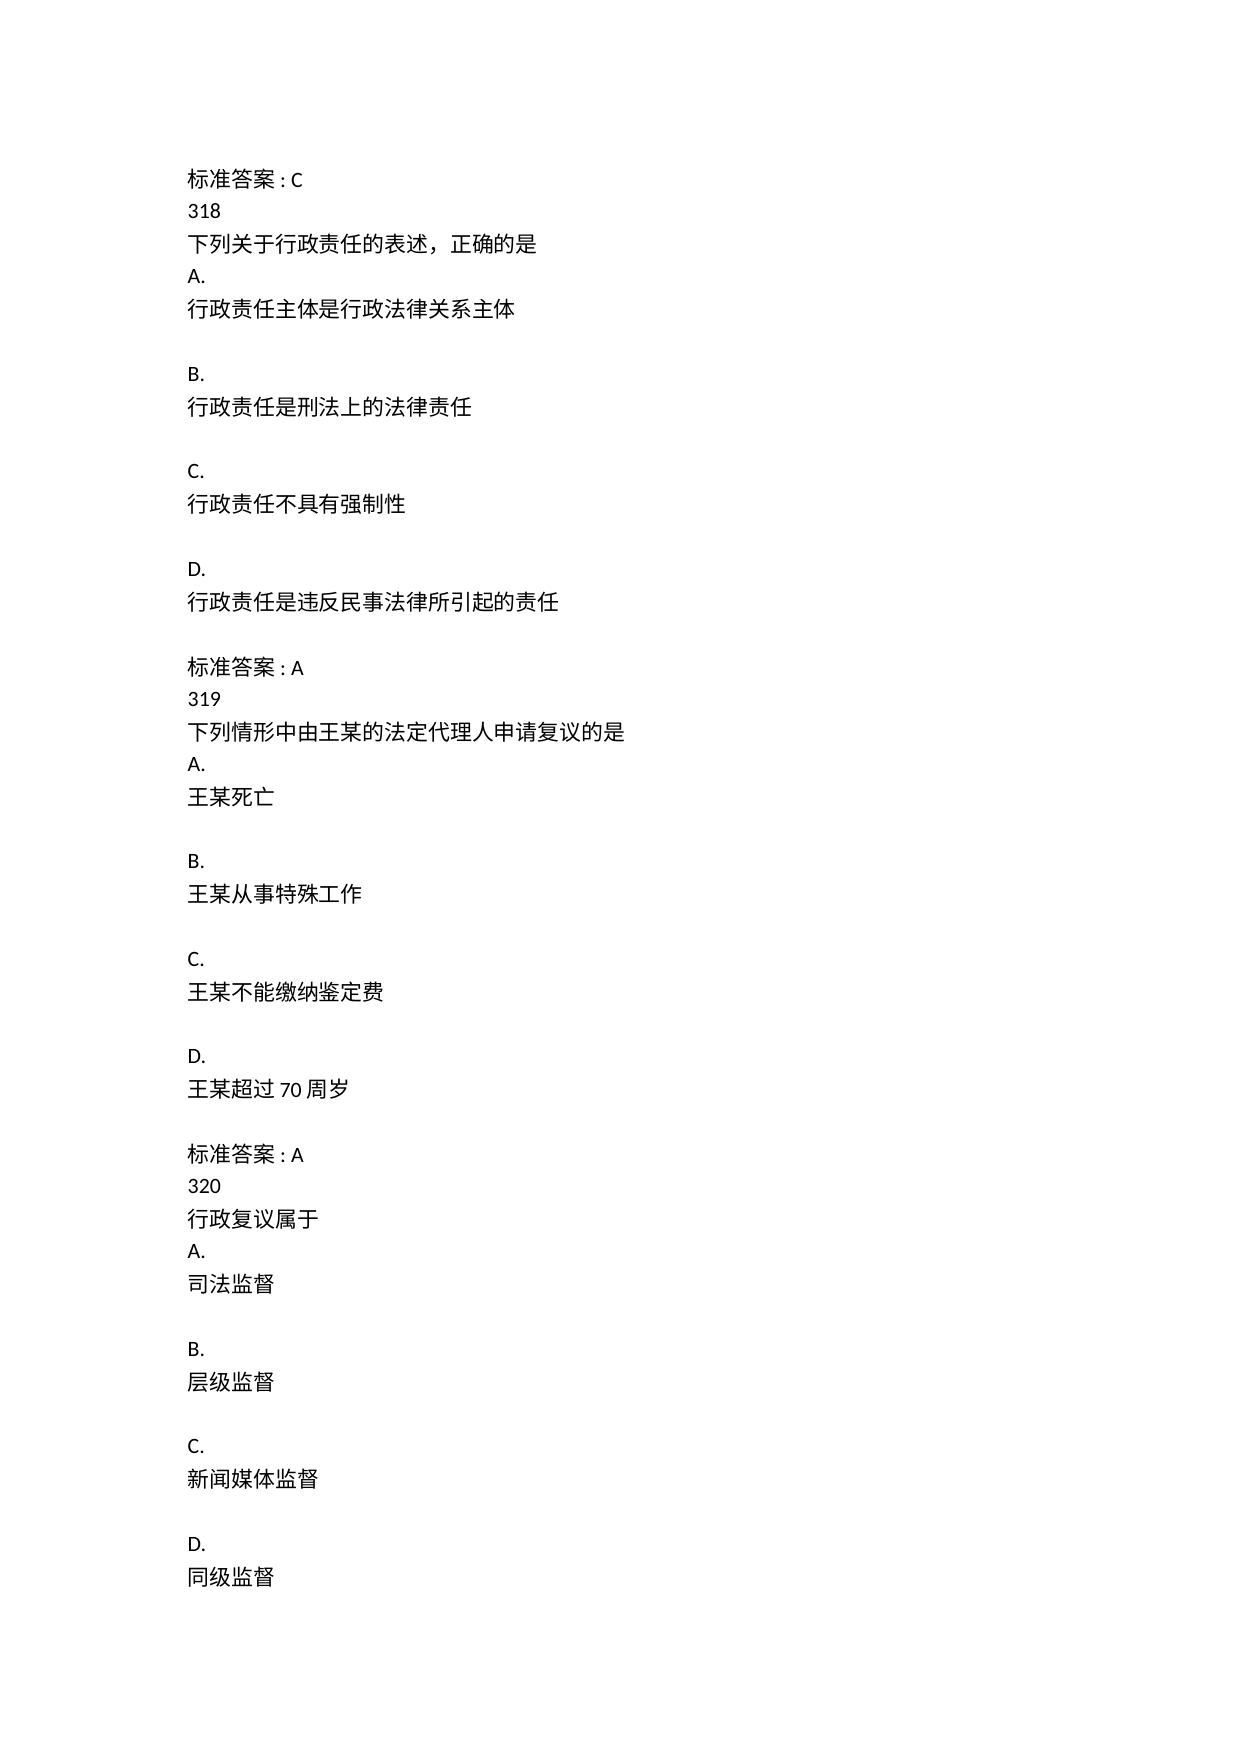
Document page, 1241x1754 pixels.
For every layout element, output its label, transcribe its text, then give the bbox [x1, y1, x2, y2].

text B. [187, 1332, 1053, 1364]
text 行政责任是违反民事法律所引起的责任 [187, 584, 1053, 617]
text 行政责任不具有强制性 [187, 487, 1053, 519]
text B. [187, 357, 1053, 389]
text 同级监督 [187, 1559, 1053, 1592]
text D. [187, 552, 1053, 584]
text C. [187, 454, 1053, 487]
text 新闻媒体监督 [187, 1462, 1053, 1494]
text A. [187, 259, 1053, 292]
text 王某从事特殊工作 [187, 877, 1053, 909]
text 下列关于行政责任的表述，正确的是 [187, 227, 1053, 259]
text A. [187, 747, 1053, 779]
text A. [187, 1234, 1053, 1267]
text C. [187, 942, 1053, 974]
text 标准答案 : A [187, 649, 1053, 682]
text 标准答案 : A [187, 1137, 1053, 1169]
text 下列情形中由王某的法定代理人申请复议的是 [187, 714, 1053, 747]
text C. [187, 1429, 1053, 1462]
text 320 [187, 1169, 1053, 1202]
text 行政复议属于 [187, 1202, 1053, 1234]
text 司法监督 [187, 1267, 1053, 1299]
text 318 [187, 194, 1053, 227]
text 层级监督 [187, 1364, 1053, 1397]
text B. [187, 844, 1053, 877]
text 行政责任是刑法上的法律责任 [187, 389, 1053, 422]
text D. [187, 1039, 1053, 1072]
text 319 [187, 682, 1053, 714]
text 王某不能缴纳鉴定费 [187, 974, 1053, 1007]
text 王某死亡 [187, 779, 1053, 812]
text 标准答案 : C [187, 162, 1053, 194]
text 行政责任主体是行政法律关系主体 [187, 292, 1053, 324]
text D. [187, 1527, 1053, 1559]
text 王某超过70周岁 [187, 1072, 1053, 1104]
